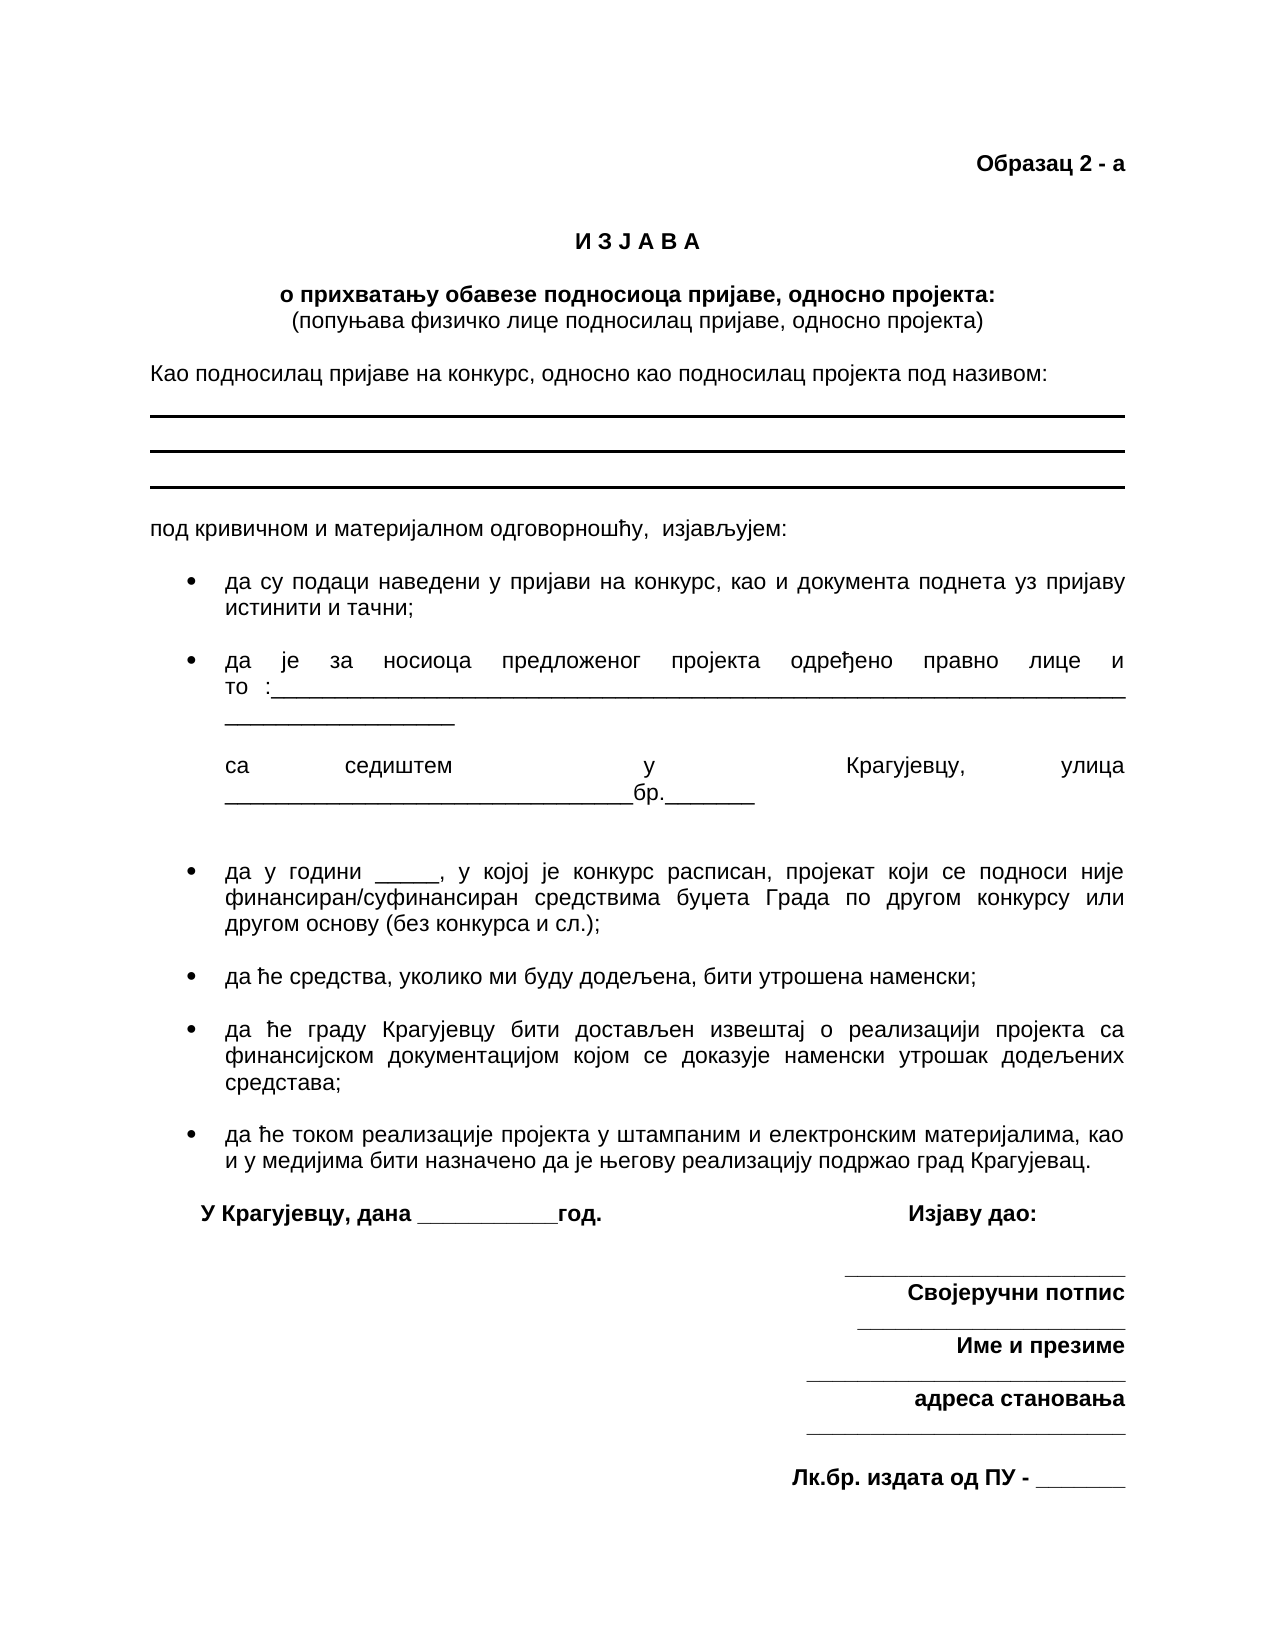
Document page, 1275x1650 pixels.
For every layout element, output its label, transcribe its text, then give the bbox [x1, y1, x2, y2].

text _________________________ [150, 1358, 1125, 1385]
list да ће током реализације пројекта у штампаним и електронским материјалима, као и у медијима бити назначено да је његову реализацију подржао град Крагујевац. [187, 1121, 1125, 1174]
list да у години _____, у којој је конкурс расписан, пројекат који се подноси није финансиран/суфинансиран средствима буџета Града по другом конкурсу или другом основу (без конкурса и сл.); [187, 858, 1125, 937]
text (попуњава физичко лице подносилац пријаве, односно пројекта) [150, 307, 1125, 334]
text о прихватању обавезе подносиоца пријаве, односно пројекта: [150, 281, 1125, 307]
text Својеручни потпис [150, 1279, 1125, 1306]
text Као подносилац пријаве на конкурс, односно као подносилац пројекта под називом: [150, 360, 1125, 386]
text са седиштем у Крагујевцу, улица ________________________________бр._______ [225, 752, 1125, 805]
text Лк.бр. издата од ПУ - _______ [150, 1464, 1125, 1490]
text ______________________ [150, 1253, 1125, 1279]
text под кривичном и материјалном одговорношћу, изјављујем: [150, 515, 1125, 541]
text _________________________ [150, 1411, 1125, 1437]
list да ће граду Крагујевцу бити достављен извештај о реализацији пројекта са финансијском документацијом којом се доказује наменски утрошак додељених средстава; [187, 1016, 1125, 1095]
text У Крагујевцу, дана ___________год. Изјаву дао: [150, 1200, 1125, 1227]
list да је за носиоца предложеног пројекта одређено правно лице и то :_____________________________________________________________________________________ [187, 647, 1125, 726]
text _____________________ [150, 1306, 1125, 1332]
text адреса становања [150, 1385, 1125, 1411]
text И З Ј А В А [150, 228, 1125, 255]
list да ће средства, уколико ми буду додељена, бити утрошена наменски; [187, 963, 1125, 989]
text Име и презиме [150, 1332, 1125, 1358]
list да су подаци наведени у пријави на конкурс, као и документа поднета уз пријаву истинити и тачни; [187, 568, 1125, 620]
text Образац 2 - а [150, 150, 1125, 176]
